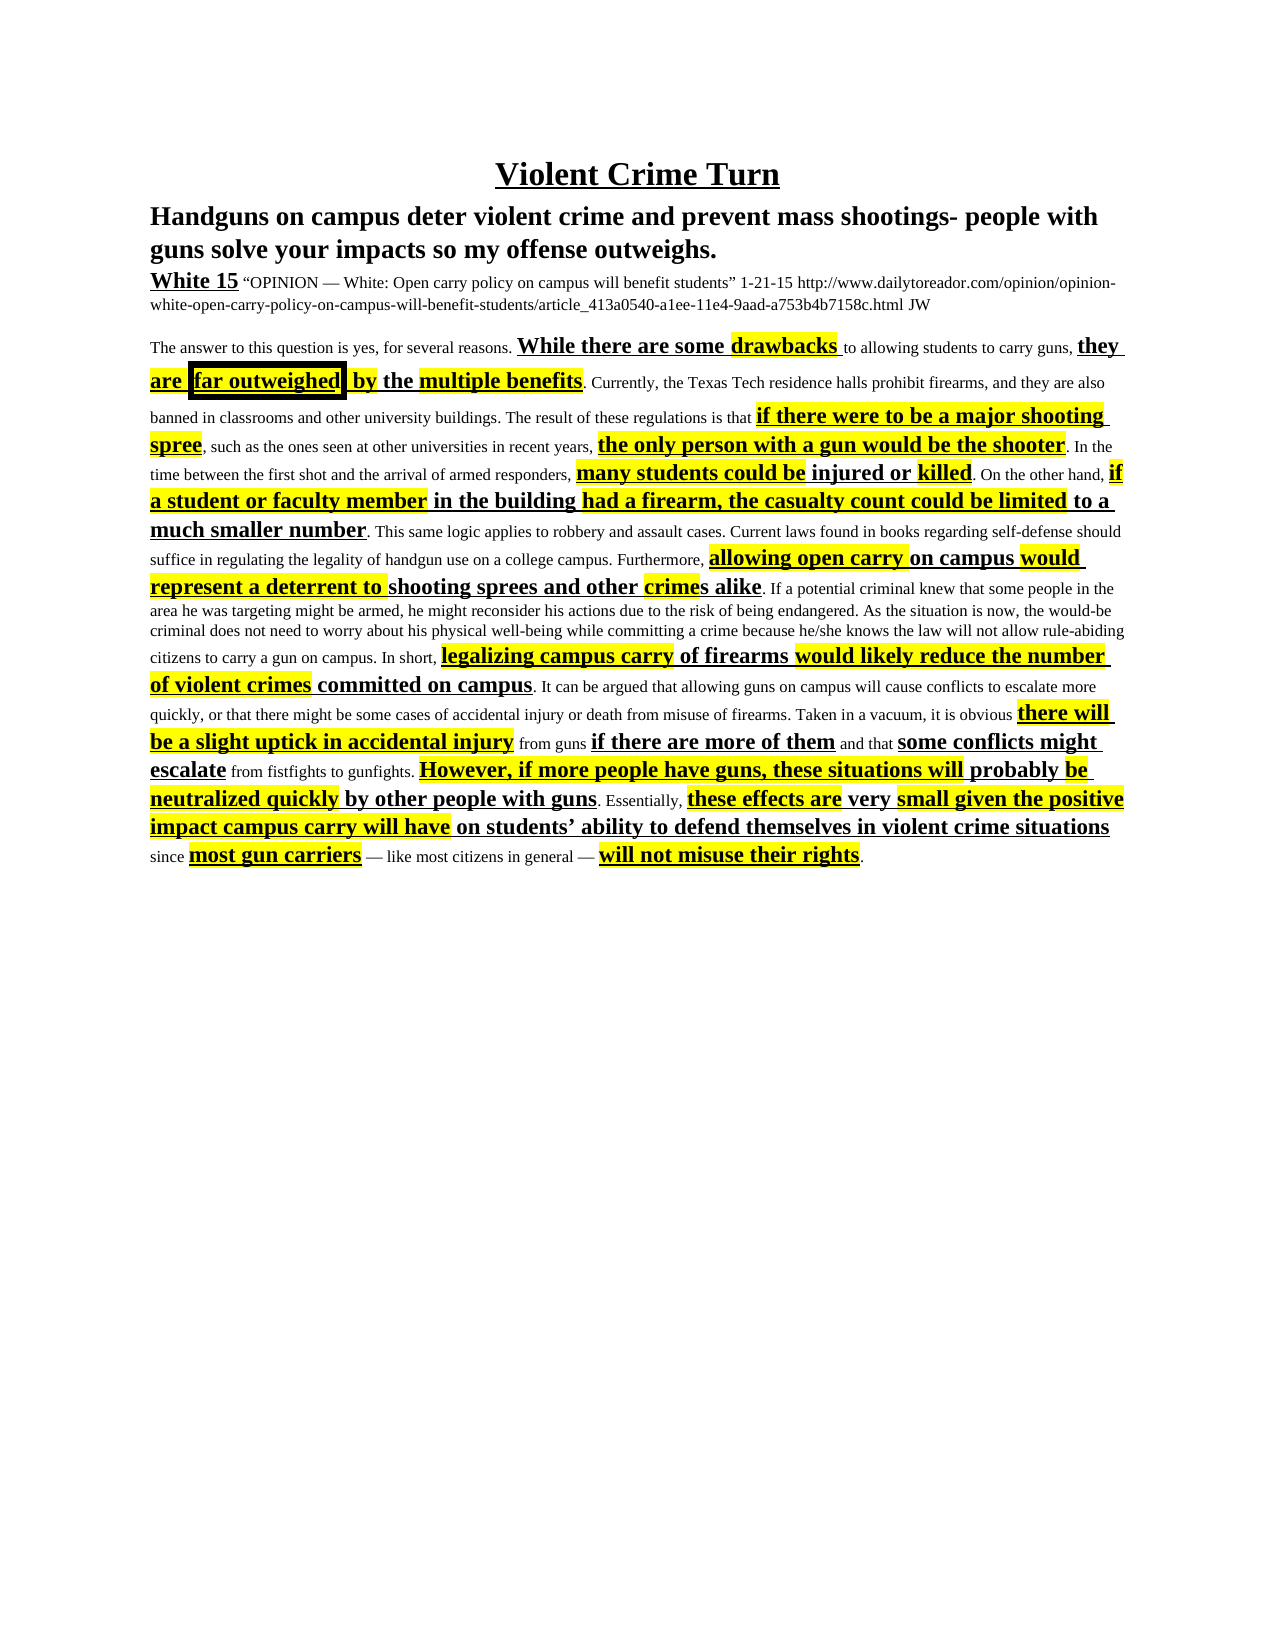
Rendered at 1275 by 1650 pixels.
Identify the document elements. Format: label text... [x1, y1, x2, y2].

subtitle Violent Crime Turn [150, 154, 1125, 192]
text White 15 “OPINION — White: Open carry policy on campus will benefit students” 1-21-15 http://www.dailytoreador.com/opinion/opinion-white-open-carry-policy-on-campus-will-benefit-students/article_413a0540-a1ee-11e4-9aad-a753b4b7158c.html JW [150, 267, 1125, 314]
text The answer to this question is yes, for several reasons. While there are some drawbacks to allowing students to carry guns, they are far outweighed by the multiple benefits. Currently, the Texas Tech residence halls prohibit firearms, and they are also banned in classrooms and other university buildings. The result of these regulations is that if there were to be a major shooting spree, such as the ones seen at other universities in recent years, the only person with a gun would be the shooter. In the time between the first shot and the arrival of armed responders, many students could be injured or killed. On the other hand, if a student or faculty member in the building had a firearm, the casualty count could be limited to a much smaller number. This same logic applies to robbery and assault cases. Current laws found in books regarding self-defense should suffice in regulating the legality of handgun use on a college campus. Furthermore, allowing open carry on campus would represent a deterrent to shooting sprees and other crimes alike. If a potential criminal knew that some people in the area he was targeting might be armed, he might reconsider his actions due to the risk of being endangered. As the situation is now, the would-be criminal does not need to worry about his physical well-being while committing a crime because he/she knows the law will not allow rule-abiding citizens to carry a gun on campus. In short, legalizing campus carry of firearms would likely reduce the number of violent crimes committed on campus. It can be argued that allowing guns on campus will cause conflicts to escalate more quickly, or that there might be some cases of accidental injury or death from misuse of firearms. Taken in a vacuum, it is obvious there will be a slight uptick in accidental injury from guns if there are more of them and that some conflicts might escalate from fistfights to gunfights. However, if more people have guns, these situations will probably be neutralized quickly by other people with guns. Essentially, these effects are very small given the positive impact campus carry will have on students’ ability to defend themselves in violent crime situations since most gun carriers — like most citizens in general — will not misuse their rights. [150, 332, 1125, 868]
subtitle Handguns on campus deter violent crime and prevent mass shootings- people with guns solve your impacts so my offense outweighs. [150, 200, 1125, 264]
